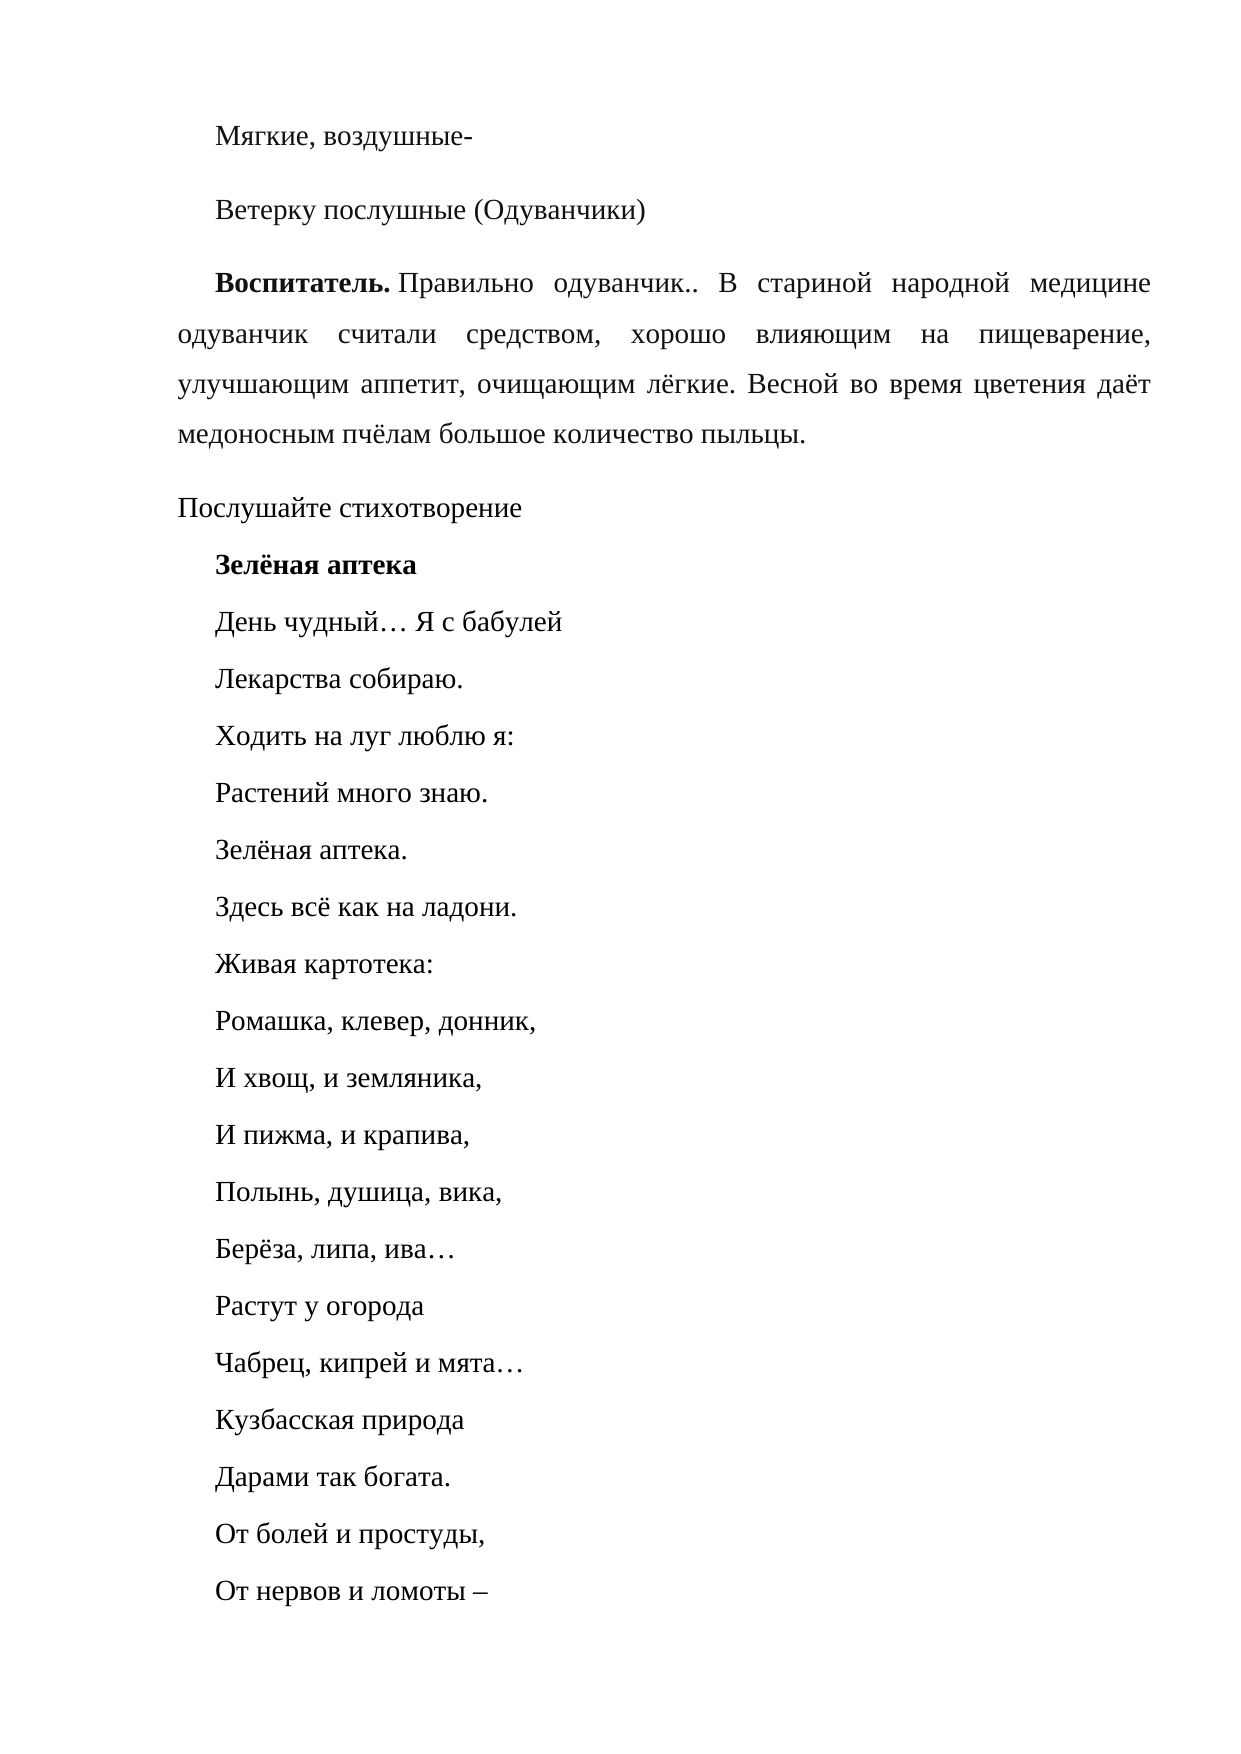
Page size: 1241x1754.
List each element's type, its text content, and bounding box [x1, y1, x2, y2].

text Чабрец, кипрей и мята… [177, 1345, 1152, 1378]
text И хвощ, и земляника, [177, 1060, 1152, 1094]
text Берёза, липа, ива… [177, 1231, 1152, 1264]
text Послушайте стихотворение [177, 490, 1152, 524]
text Лекарства собираю. [177, 661, 1152, 695]
text Кузбасская природа [177, 1402, 1152, 1436]
text Дарами так богата. [177, 1459, 1152, 1492]
text Растений много знаю. [177, 775, 1152, 809]
text День чудный… Я с бабулей [177, 604, 1152, 638]
text Полынь, душица, вика, [177, 1174, 1152, 1208]
text Воспитатель. Правильно одуванчик.. В стариной народной медицине одуванчик считали средством, хорошо влияющим на пищеварение, улучшающим аппетит, очищающим лёгкие. Весной во время цветения даёт медоносным пчёлам большое количество пыльцы. [177, 266, 1152, 450]
text Ходить на луг люблю я: [177, 718, 1152, 752]
text И пижма, и крапива, [177, 1117, 1152, 1151]
text Зелёная аптека. [177, 832, 1152, 866]
text От нервов и ломоты – [177, 1573, 1152, 1606]
text Зелёная аптека [177, 547, 1152, 581]
text Мягкие, воздушные- [177, 118, 1152, 152]
text От болей и простуды, [177, 1516, 1152, 1549]
text Ромашка, клевер, донник, [177, 1003, 1152, 1037]
text Растут у огорода [177, 1288, 1152, 1322]
text Здесь всё как на ладони. [177, 889, 1152, 923]
text Живая картотека: [177, 946, 1152, 980]
text Ветерку послушные (Одуванчики) [177, 192, 1152, 225]
